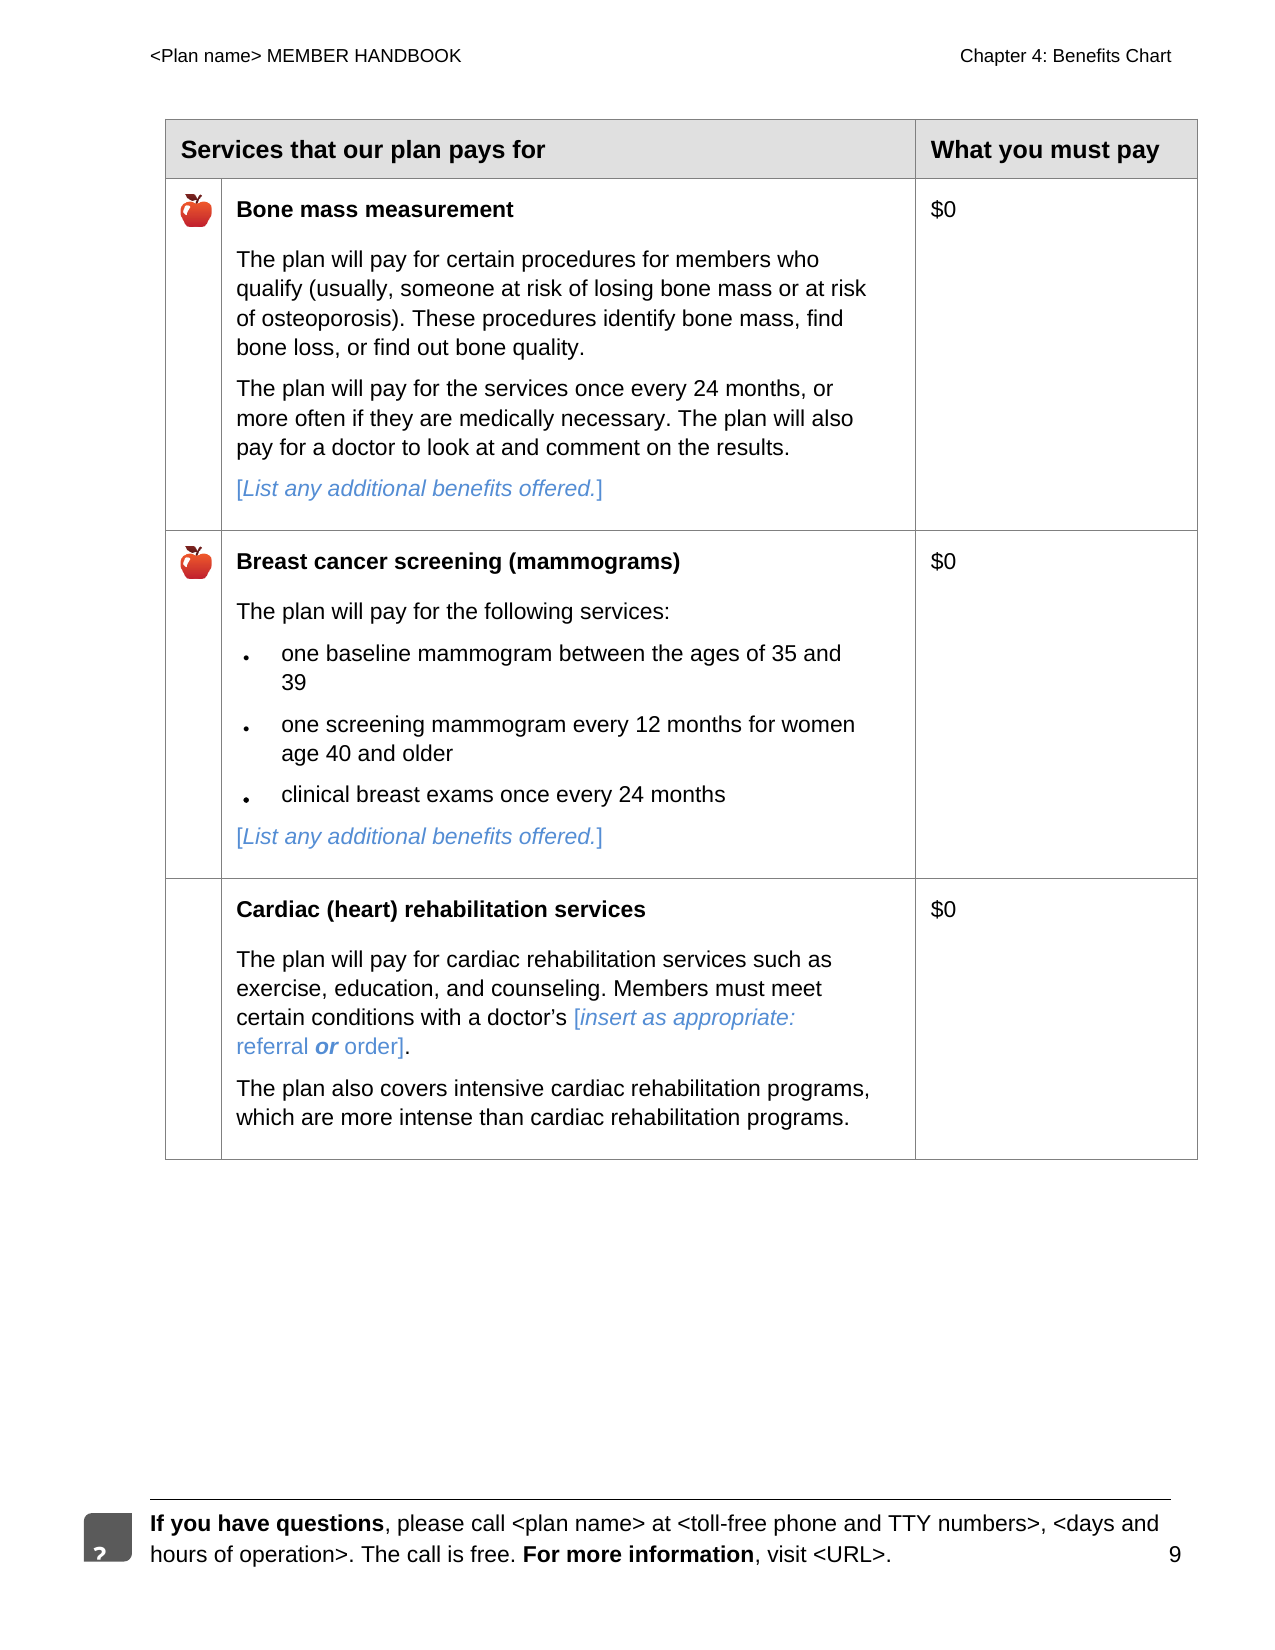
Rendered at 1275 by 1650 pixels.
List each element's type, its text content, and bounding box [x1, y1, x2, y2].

table_cell [166, 879, 221, 1159]
table_header Services that our plan pays for [166, 120, 915, 178]
table_cell $0 [916, 531, 1197, 878]
table_cell $0 [916, 179, 1197, 530]
table_header What you must pay [916, 120, 1197, 178]
table_cell Cardiac (heart) rehabilitation services The plan will pay for cardiac rehabilitation services such as exercise, education, and counseling. Members must meet certain conditions with a doctor’s [insert as appropriate: referral or order]. The plan also covers intensive cardiac rehabilitation programs, which are more intense than cardiac rehabilitation programs. [222, 879, 915, 1159]
table_cell [166, 179, 221, 530]
table_cell Bone mass measurement The plan will pay for certain procedures for members who qualify (usually, someone at risk of losing bone mass or at risk of osteoporosis). These procedures identify bone mass, find bone loss, or find out bone quality. The plan will pay for the services once every 24 months, or more often if they are medically necessary. The plan will also pay for a doctor to look at and comment on the results. [List any additional benefits offered.] [222, 179, 915, 530]
table_cell [166, 531, 221, 878]
picture [180, 194, 212, 227]
table_cell Breast cancer screening (mammograms) The plan will pay for the following services: one baseline mammogram between the ages of 35 and 39 one screening mammogram every 12 months for women age 40 and older clinical breast exams once every 24 months [List any additional benefits offered.] [222, 531, 915, 878]
picture [180, 546, 212, 579]
table_cell $0 [916, 879, 1197, 1159]
